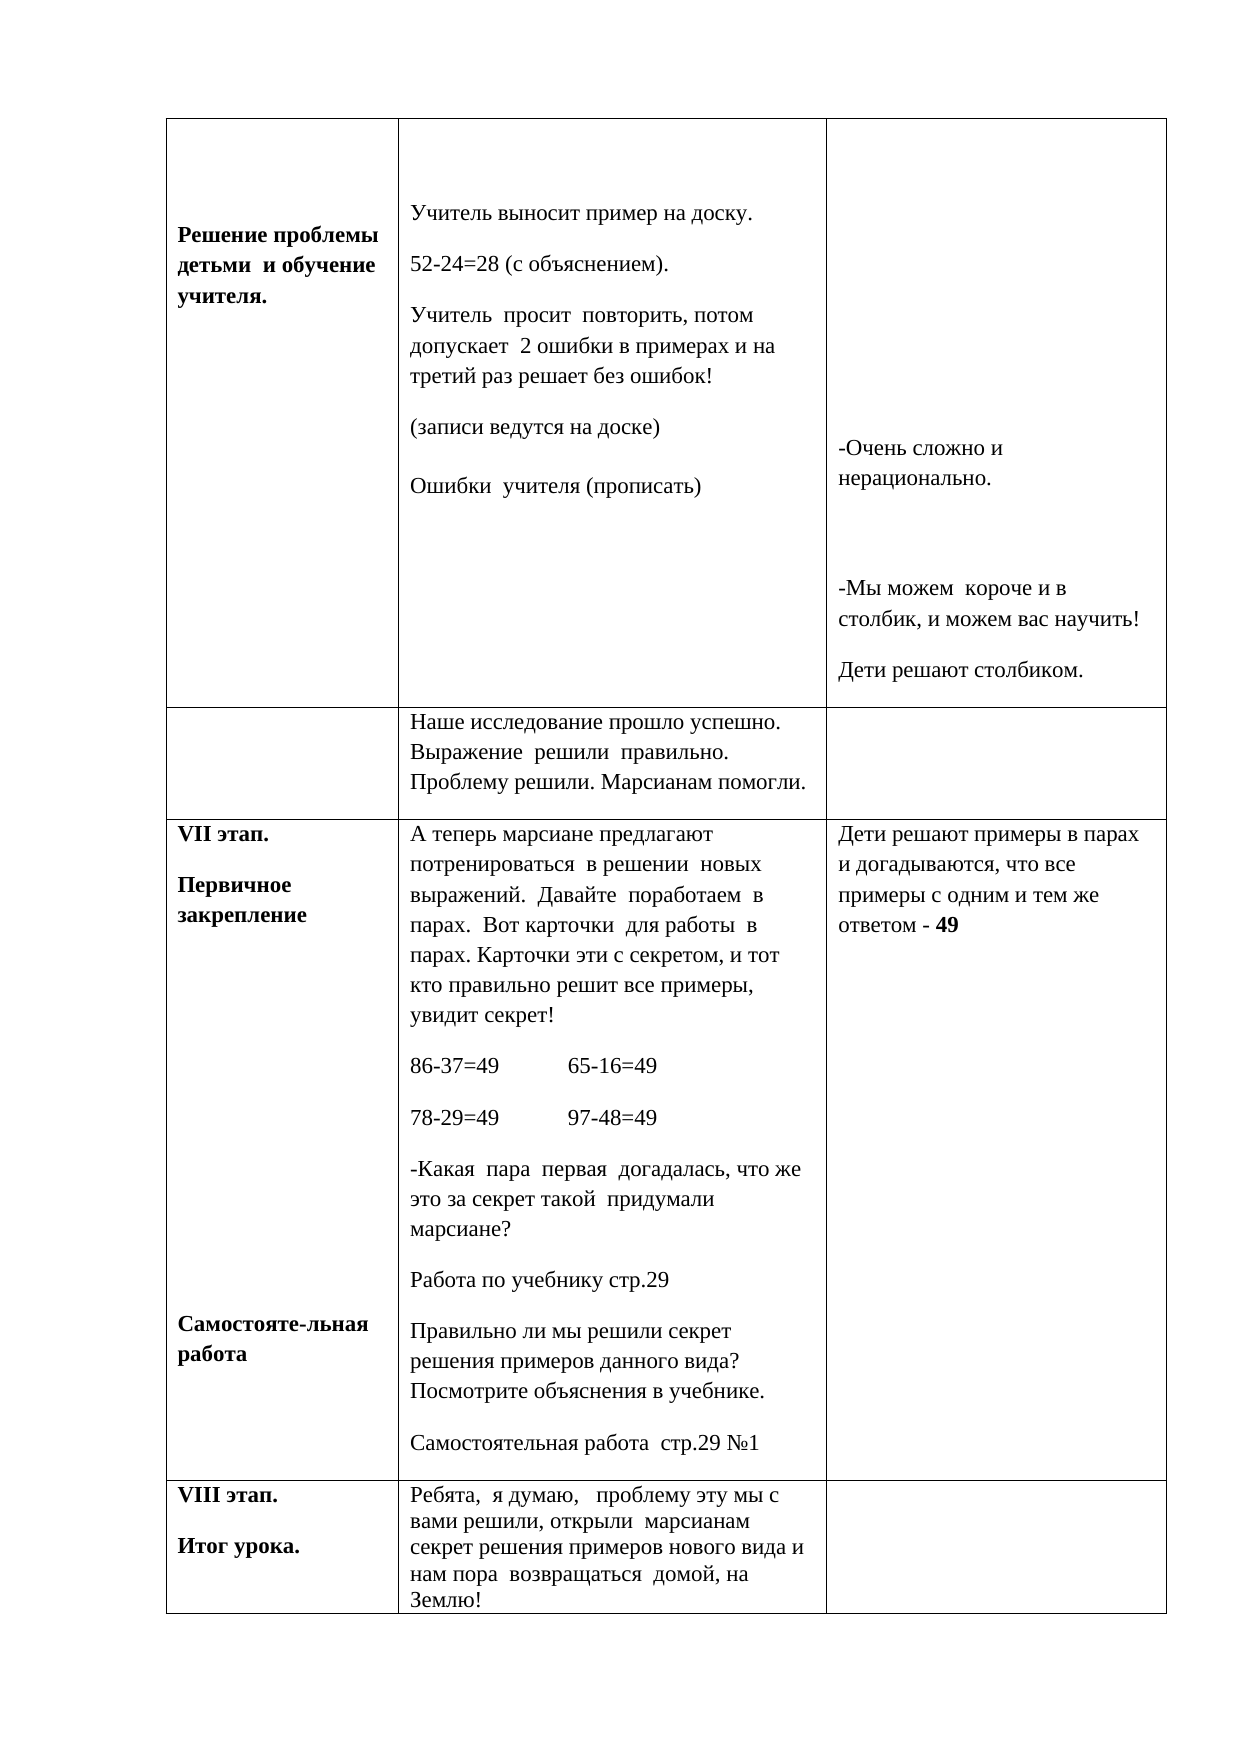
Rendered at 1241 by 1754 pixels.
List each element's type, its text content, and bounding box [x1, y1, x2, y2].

table_cell [827, 1481, 1166, 1612]
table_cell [167, 119, 398, 707]
table_cell VIII этап. Итог урока. [167, 1481, 398, 1612]
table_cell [399, 119, 826, 707]
table_cell VII этап. Первичное закрепление Самостояте-льная работа [167, 820, 398, 1479]
table_cell Дети решают примеры в парах и догадываются, что все примеры с одним и тем же ответом - 49 [827, 820, 1166, 1479]
table_cell Ребята, я думаю, проблему эту мы с вами решили, открыли марсианам секрет решения примеров нового вида и нам пора возвращаться домой, на Землю! [399, 1481, 826, 1612]
table_cell [167, 708, 398, 819]
table_cell Наше исследование прошло успешно. Выражение решили правильно. Проблему решили. Марсианам помогли. [399, 708, 826, 819]
table_cell [827, 708, 1166, 819]
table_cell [827, 119, 1166, 707]
table_cell А теперь марсиане предлагают потренироваться в решении новых выражений. Давайте поработаем в парах. Вот карточки для работы в парах. Карточки эти с секретом, и тот кто правильно решит все примеры, увидит секрет! 86-37=49 65-16=49 78-29=49 97-48=49 -Какая пара первая догадалась, что же это за секрет такой придумали марсиане? Работа по учебнику стр.29 Правильно ли мы решили секрет решения примеров данного вида? Посмотрите объяснения в учебнике. Самостоятельная работа стр.29 №1 [399, 820, 826, 1479]
